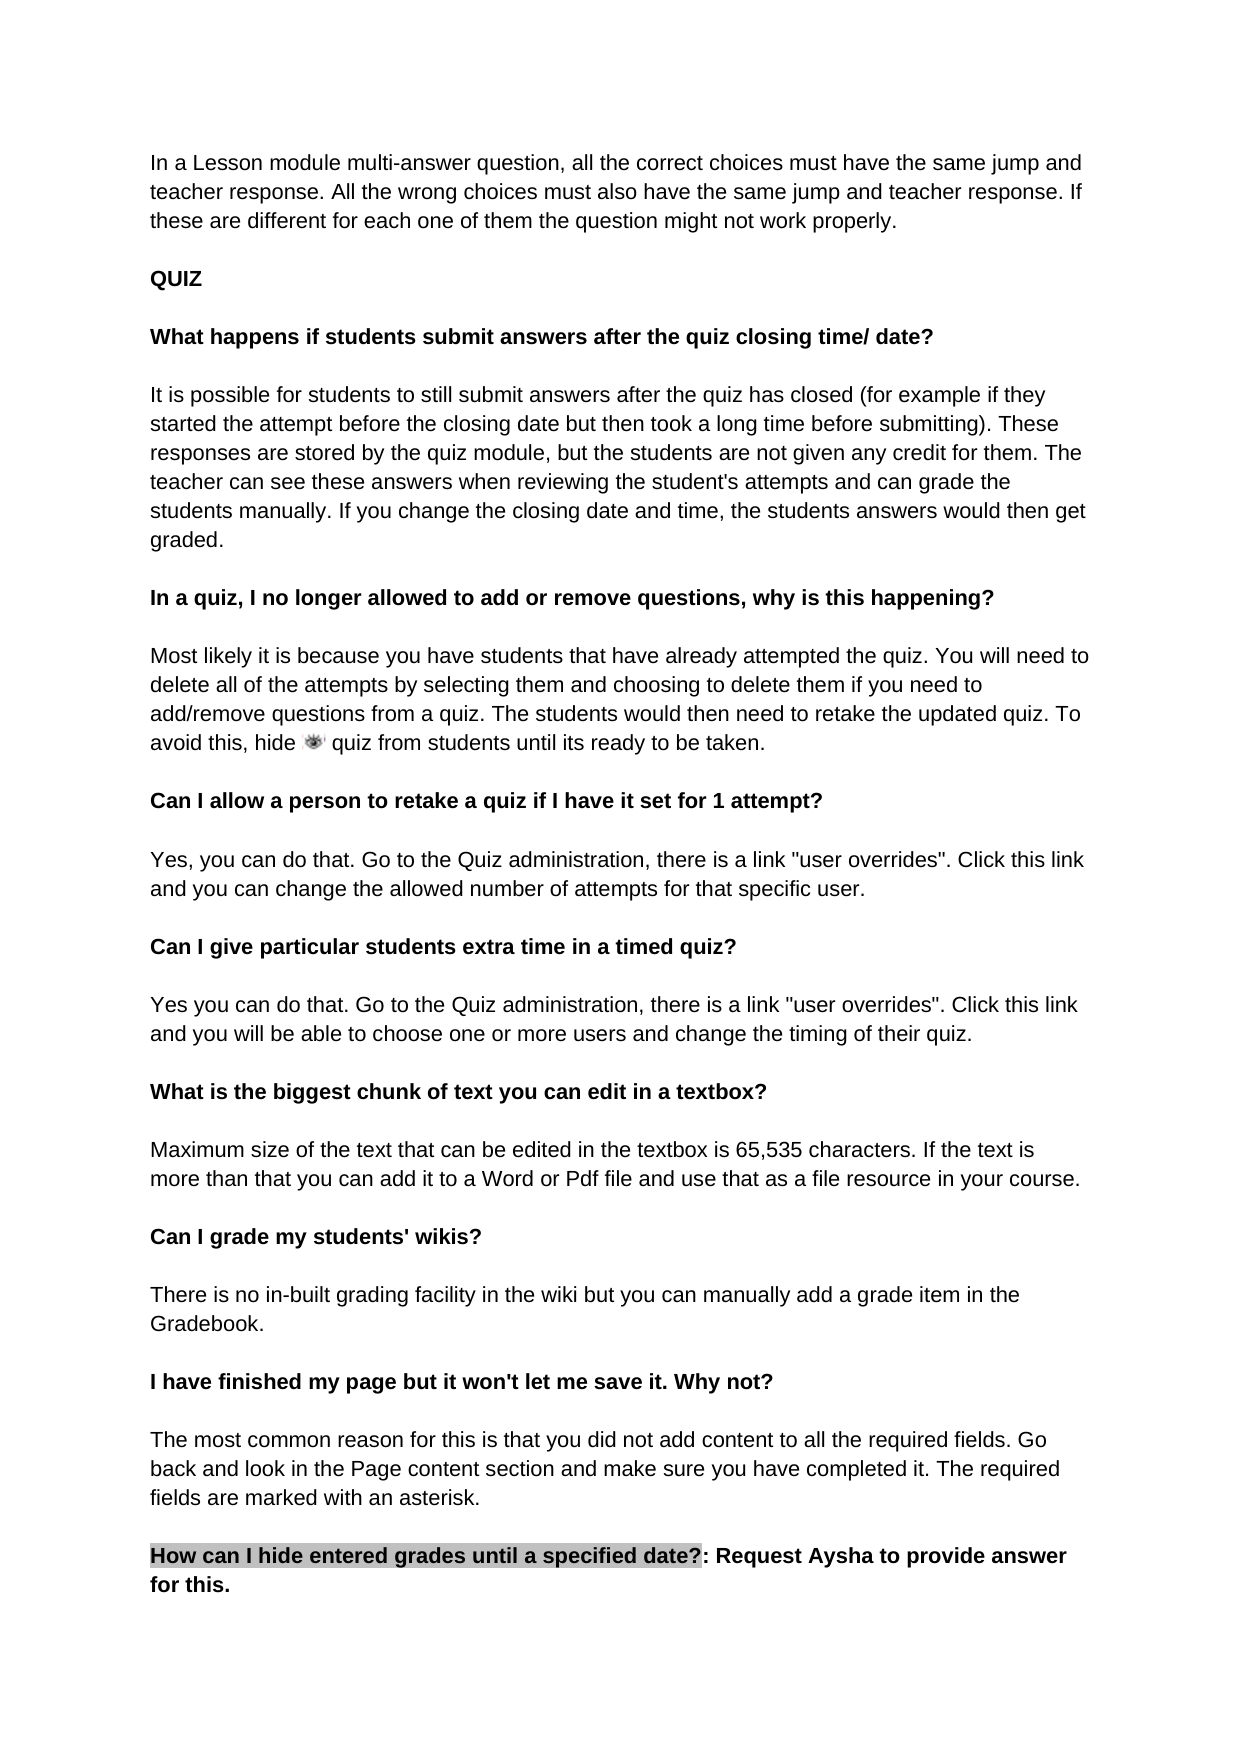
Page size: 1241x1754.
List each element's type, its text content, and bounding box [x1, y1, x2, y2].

picture [302, 730, 326, 751]
text Maximum size of the text that can be edited in the textbox is 65,535 characters. If the text is more than that you can add it to a Word or Pdf file and use that as a file resource in your course. [150, 1137, 1090, 1191]
text Can I allow a person to retake a quiz if I have it set for 1 attempt? [150, 788, 1090, 813]
text The most common reason for this is that you did not add content to all the required fields. Go back and look in the Page content section and make sure you have completed it. The required fields are marked with an asterisk. [150, 1427, 1090, 1510]
text How can I hide entered grades until a specified date?: Request Aysha to provide answer for this. [150, 1543, 1090, 1597]
text In a Lesson module multi-answer question, all the correct choices must have the same jump and teacher response. All the wrong choices must also have the same jump and teacher response. If these are different for each one of them the question might not work properly. [150, 150, 1090, 233]
text QUIZ [150, 266, 1090, 291]
text Most likely it is because you have students that have already attempted the quiz. You will need to delete all of the attempts by selecting them and choosing to delete them if you need to add/remove questions from a quiz. The students would then need to retake the updated quiz. To avoid this, hide quiz from students until its ready to be taken. [150, 643, 1090, 755]
text It is possible for students to still submit answers after the quiz has closed (for example if they started the attempt before the closing date but then took a long time before submitting). These responses are stored by the quiz module, but the students are not given any credit for them. The teacher can see these answers when reviewing the student's attempts and can grade the students manually. If you change the closing date and time, the students answers would then get graded. [150, 382, 1090, 552]
text Can I grade my students' wikis? [150, 1224, 1090, 1249]
text There is no in-built grading facility in the wiki but you can manually add a grade item in the Gradebook. [150, 1282, 1090, 1336]
text What is the biggest chunk of text you can edit in a textbox? [150, 1079, 1090, 1104]
text What happens if students submit answers after the quiz closing time/ date? [150, 324, 1090, 349]
text Can I give particular students extra time in a timed quiz? [150, 933, 1090, 959]
text In a quiz, I no longer allowed to add or remove questions, why is this happening? [150, 585, 1090, 610]
text Yes, you can do that. Go to the Quiz administration, there is a link "user overrides". Click this link and you can change the allowed number of attempts for that specific user. [150, 846, 1090, 901]
text I have finished my page but it won't let me save it. Why not? [150, 1369, 1090, 1394]
text Yes you can do that. Go to the Quiz administration, there is a link "user overrides". Click this link and you will be able to choose one or more users and change the timing of their quiz. [150, 992, 1090, 1046]
